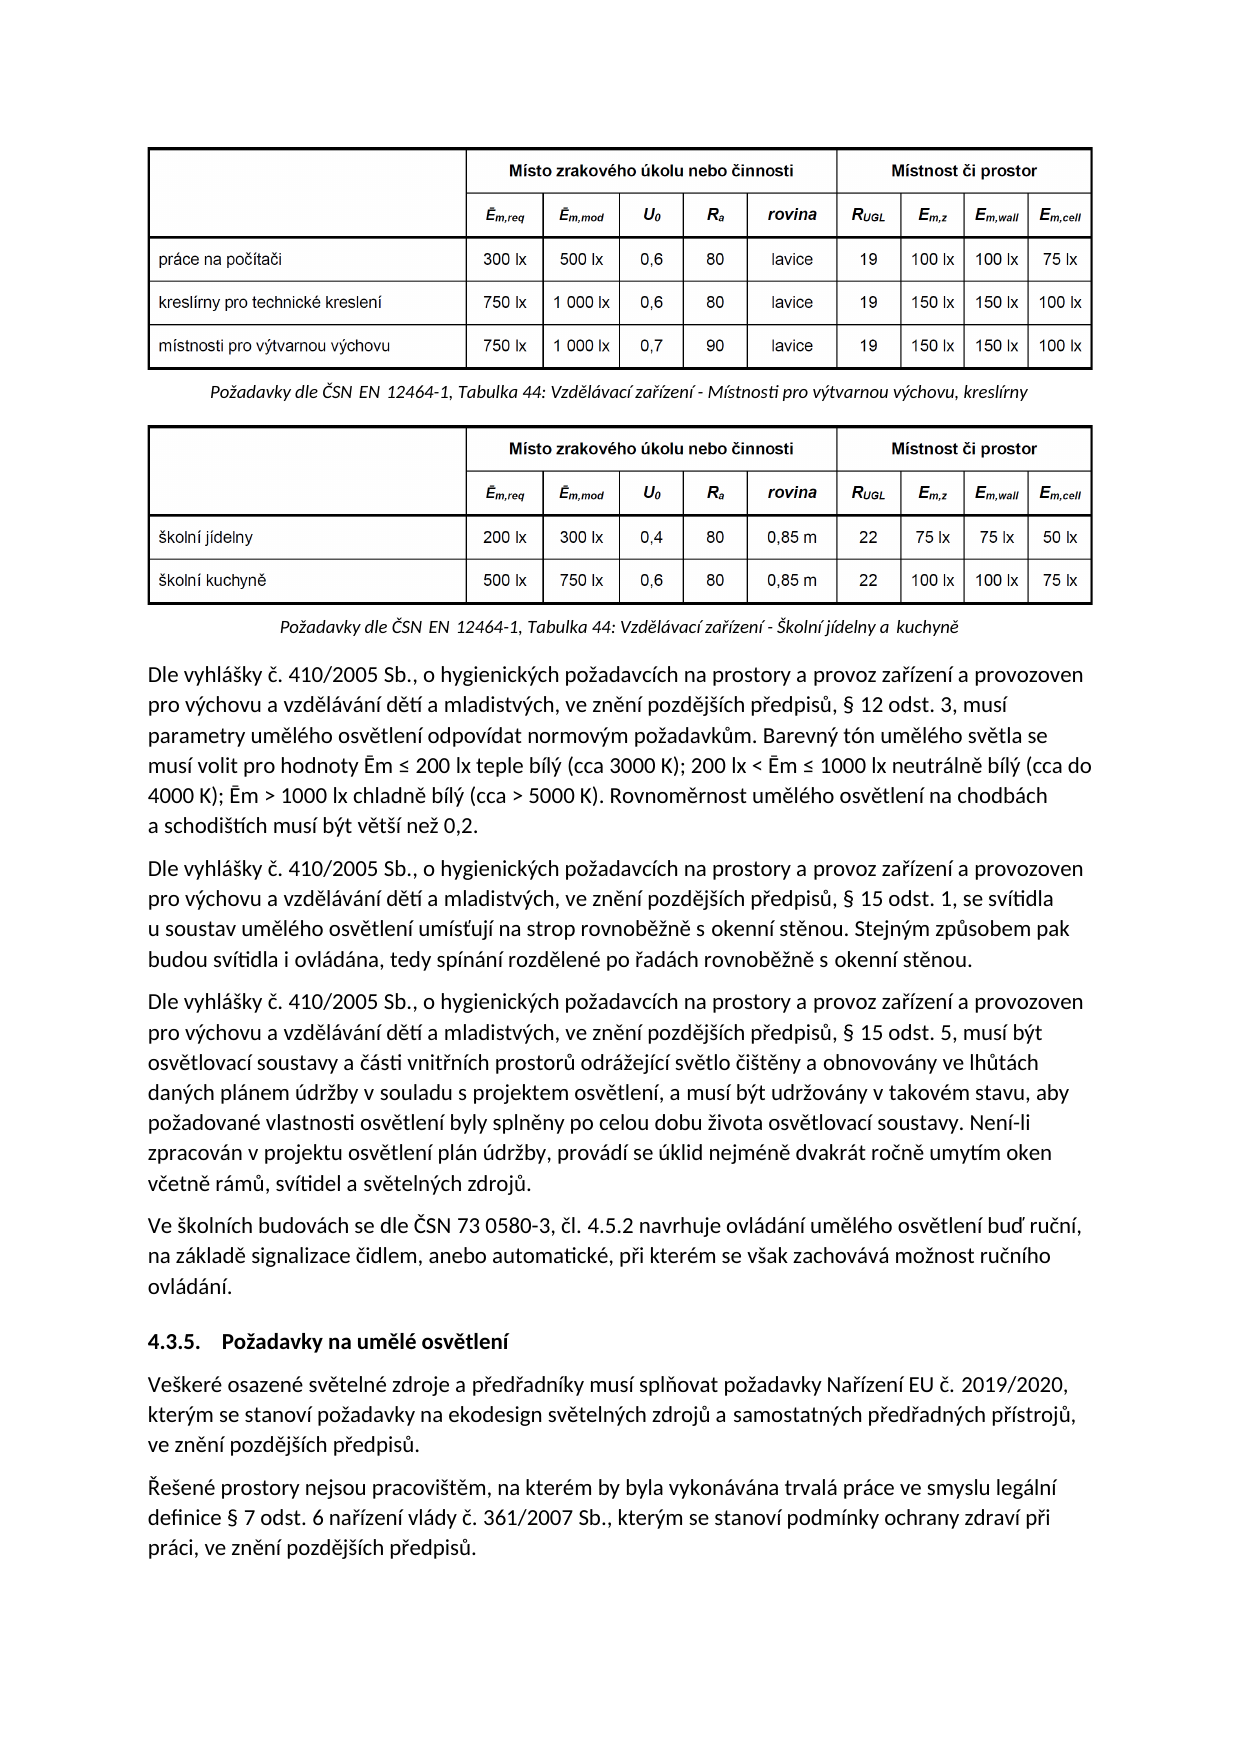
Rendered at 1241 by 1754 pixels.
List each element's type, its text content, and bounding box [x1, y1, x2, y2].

text Ve školních budovách se dle ČSN 73 0580-3, čl. 4.5.2 navrhuje ovládání umělého osvětlení buď ruční, na základě signalizace čidlem, anebo automatické, při kterém se však zachovává možnost ručního ovládání. [148, 1211, 1092, 1300]
text Požadavky dle ČSN EN 12464-1, Tabulka 44: Vzdělávací zařízení - Místnosti pro výtvarnou výchovu, kreslírny [148, 380, 1092, 403]
picture [147, 147, 1093, 370]
text Dle vyhlášky č. 410/2005 Sb., o hygienických požadavcích na prostory a provoz zařízení a provozoven pro výchovu a vzdělávání dětí a mladistvých, ve znění pozdějších předpisů, § 15 odst. 5, musí být osvětlovací soustavy a části vnitřních prostorů odrážející světlo čištěny a obnovovány ve lhůtách daných plánem údržby v souladu s projektem osvětlení, a musí být udržovány v takovém stavu, aby požadované vlastnosti osvětlení byly splněny po celou dobu života osvětlovací soustavy. Není-li zpracován v projektu osvětlení plán údržby, provádí se úklid nejméně dvakrát ročně umytím oken včetně rámů, svítidel a světelných zdrojů. [148, 987, 1092, 1197]
picture [147, 425, 1093, 605]
text Požadavky dle ČSN EN 12464-1, Tabulka 44: Vzdělávací zařízení - Školní jídelny a kuchyně [148, 615, 1092, 638]
text Řešené prostory nejsou pracovištěm, na kterém by byla vykonávána trvalá práce ve smyslu legální definice § 7 odst. 6 nařízení vlády č. 361/2007 Sb., kterým se stanoví podmínky ochrany zdraví při práci, ve znění pozdějších předpisů. [148, 1473, 1092, 1561]
subtitle Požadavky na umělé osvětlení [148, 1327, 1092, 1355]
text Dle vyhlášky č. 410/2005 Sb., o hygienických požadavcích na prostory a provoz zařízení a provozoven pro výchovu a vzdělávání dětí a mladistvých, ve znění pozdějších předpisů, § 15 odst. 1, se svítidla u soustav umělého osvětlení umísťují na strop rovnoběžně s okenní stěnou. Stejným způsobem pak budou svítidla i ovládána, tedy spínání rozdělené po řadách rovnoběžně s okenní stěnou. [148, 854, 1092, 973]
text Dle vyhlášky č. 410/2005 Sb., o hygienických požadavcích na prostory a provoz zařízení a provozoven pro výchovu a vzdělávání dětí a mladistvých, ve znění pozdějších předpisů, § 12 odst. 3, musí parametry umělého osvětlení odpovídat normovým požadavkům. Barevný tón umělého světla se musí volit pro hodnoty Ēm ≤ 200 lx teple bílý (cca 3000 K); 200 lx < Ēm ≤ 1000 lx neutrálně bílý (cca do 4000 K); Ēm > 1000 lx chladně bílý (cca > 5000 K). Rovnoměrnost umělého osvětlení na chodbách a schodištích musí být větší než 0,2. [148, 660, 1092, 839]
text Veškeré osazené světelné zdroje a předřadníky musí splňovat požadavky Nařízení EU č. 2019/2020, kterým se stanoví požadavky na ekodesign světelných zdrojů a samostatných předřadných přístrojů, ve znění pozdějších předpisů. [148, 1370, 1092, 1458]
